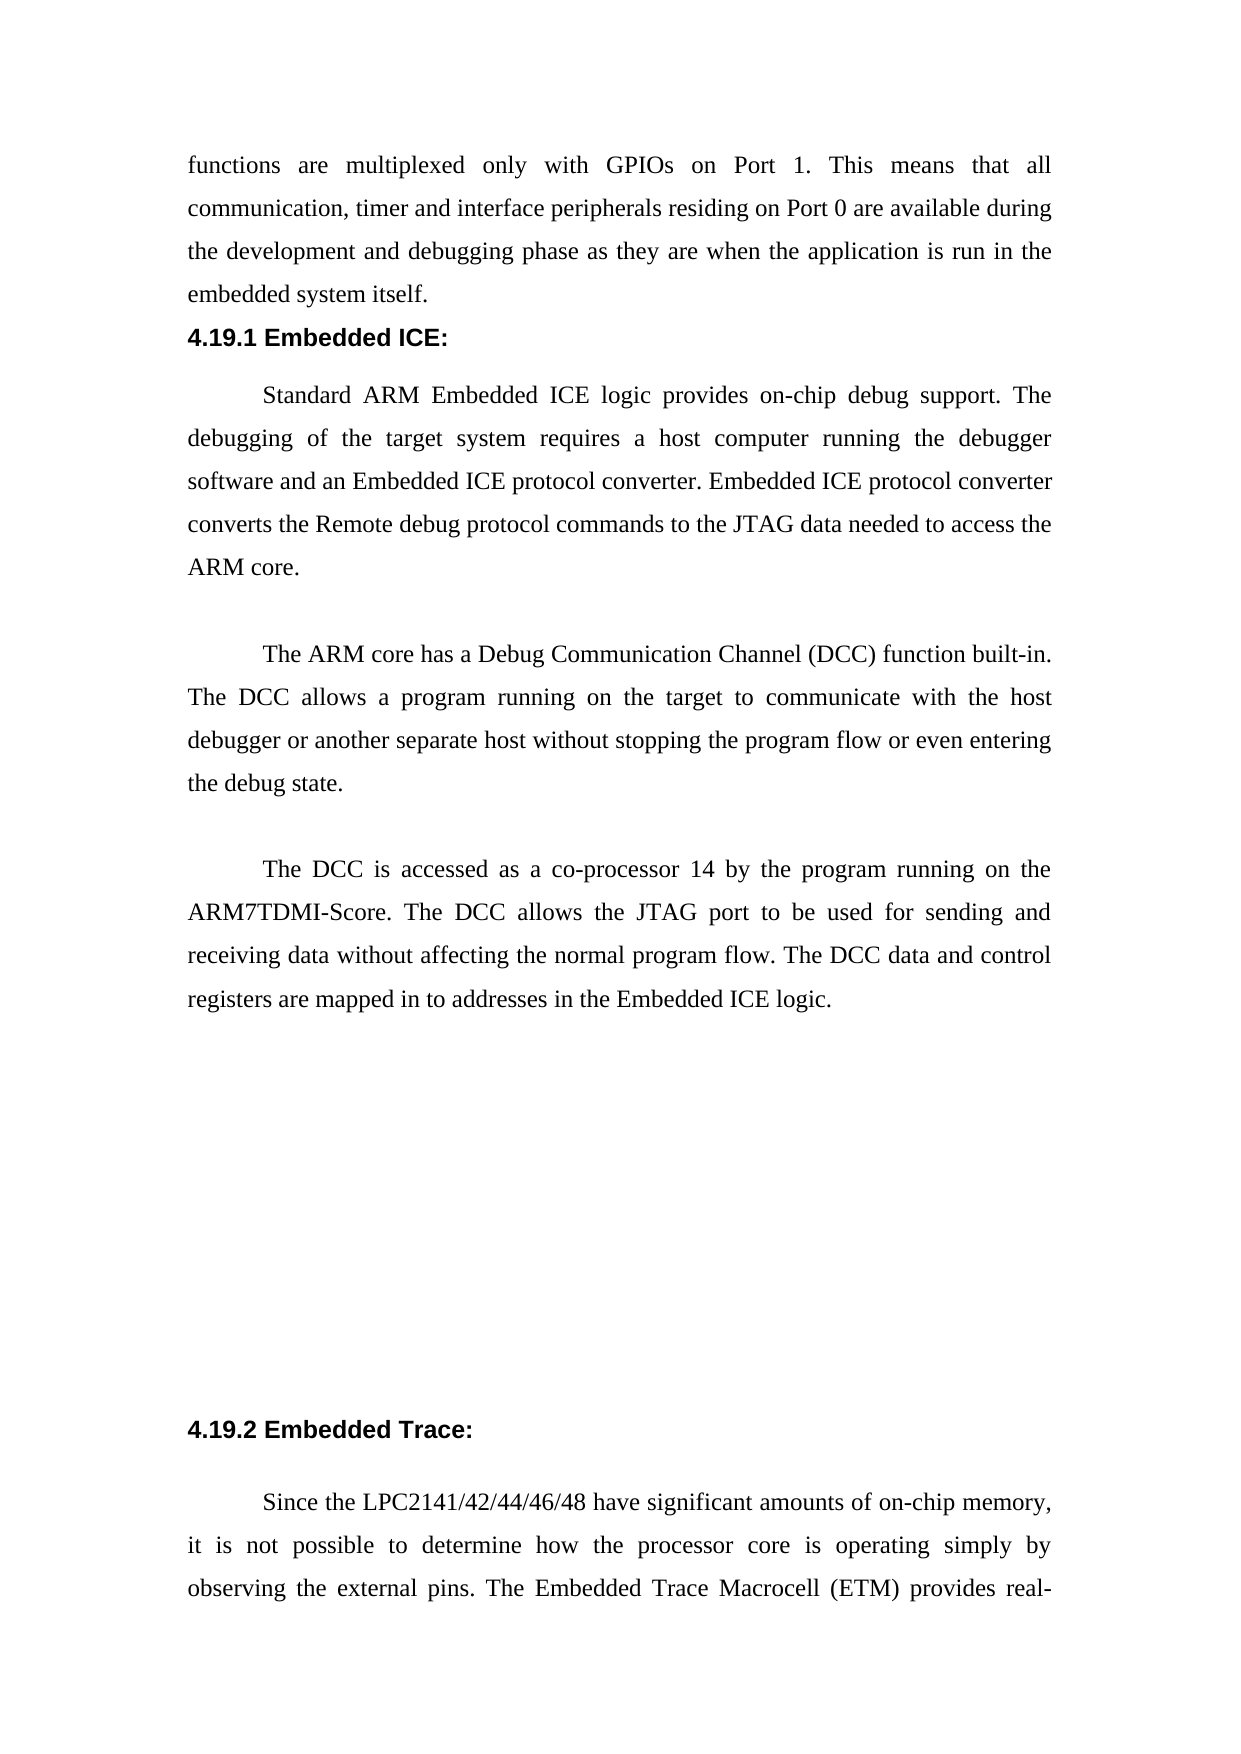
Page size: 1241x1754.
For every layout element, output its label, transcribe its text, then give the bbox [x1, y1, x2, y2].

text 4.19.2 Embedded Trace: [187, 1415, 1053, 1444]
text 4.19.1 Embedded ICE: [187, 322, 1053, 351]
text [187, 150, 1053, 308]
text Standard ARM Embedded ICE logic provides on-chip debug support. The debugging of the target system requires a host computer running the debugger software and an Embedded ICE protocol converter. Embedded ICE protocol converter converts the Remote debug protocol commands to the JTAG data needed to access the ARM core. [187, 380, 1053, 581]
text The DCC is accessed as a co-processor 14 by the program running on the ARM7TDMI-Score. The DCC allows the JTAG port to be used for sending and receiving data without affecting the normal program flow. The DCC data and control registers are mapped in to addresses in the Embedded ICE logic. [187, 854, 1053, 1012]
text The ARM core has a Debug Communication Channel (DCC) function built-in. The DCC allows a program running on the target to communicate with the host debugger or another separate host without stopping the program flow or even entering the debug state. [187, 639, 1053, 797]
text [187, 1487, 1053, 1602]
